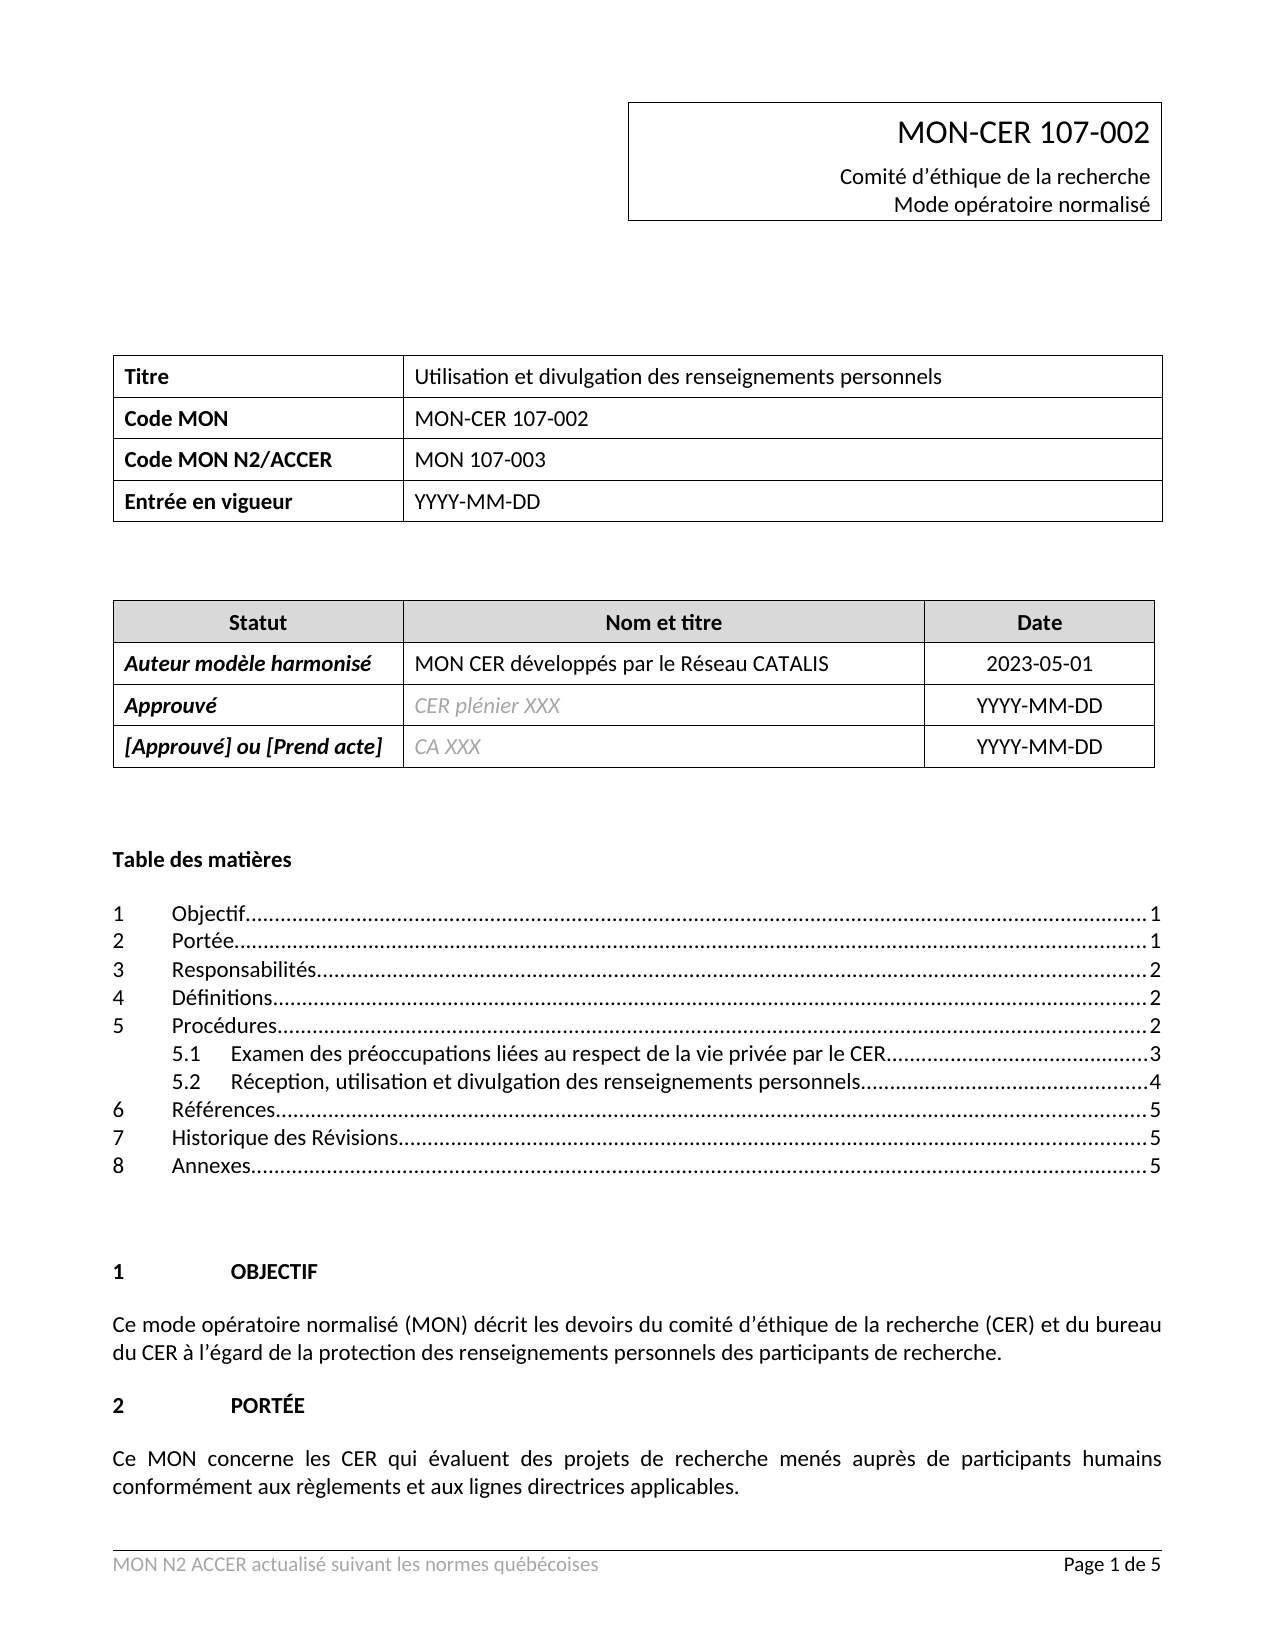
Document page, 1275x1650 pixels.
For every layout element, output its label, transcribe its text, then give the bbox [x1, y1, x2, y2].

text Ce MON concerne les CER qui évaluent des projets de recherche menés auprès de participants humains conformément aux règlements et aux lignes directrices applicables. [112, 1444, 1162, 1500]
table_cell MON 107-003 [404, 439, 1162, 480]
table_header Statut [114, 601, 403, 642]
text 6 Références 5 [112, 1095, 1162, 1123]
table_cell YYYY-MM-DD [925, 685, 1154, 725]
table_cell MON-CER 107-002 [404, 398, 1162, 438]
table_cell [Approuvé] ou [Prend acte] [114, 726, 403, 767]
subtitle Portée [112, 1391, 1162, 1419]
subtitle Objectif [112, 1257, 1162, 1285]
text 5.2 Réception, utilisation et divulgation des renseignements personnels 4 [172, 1067, 1162, 1095]
table_cell Code MON N2/ACCER [114, 439, 403, 480]
table_cell Approuvé [114, 685, 403, 725]
table_cell Entrée en vigueur [114, 481, 403, 521]
text 7 Historique des Révisions 5 [112, 1123, 1162, 1151]
text Ce mode opératoire normalisé (MON) décrit les devoirs du comité d’éthique de la recherche (CER) et du bureau du CER à l’égard de la protection des renseignements personnels des participants de recherche. [112, 1310, 1162, 1366]
table_header Nom et titre [404, 601, 924, 642]
table_cell 2023-05-01 [925, 643, 1154, 683]
table_cell MON CER développés par le Réseau CATALIS [404, 643, 924, 683]
table_cell CER plénier XXX [404, 685, 924, 725]
text 3 Responsabilités 2 [112, 955, 1162, 983]
table_cell CA XXX [404, 726, 924, 767]
text 4 Définitions 2 [112, 983, 1162, 1011]
text 2 Portée 1 [112, 927, 1162, 955]
text 5.1 Examen des préoccupations liées au respect de la vie privée par le CER 3 [172, 1039, 1162, 1067]
table_header Date [925, 601, 1154, 642]
text 5 Procédures 2 [112, 1011, 1162, 1039]
table_cell YYYY-MM-DD [925, 726, 1154, 767]
table_cell Code MON [114, 398, 403, 438]
text 8 Annexes 5 [112, 1151, 1162, 1179]
text 1 Objectif 1 [112, 899, 1162, 927]
table_cell YYYY-MM-DD [404, 481, 1162, 521]
text Table des matières [112, 846, 1162, 874]
table_header Titre [114, 356, 403, 397]
table_cell Auteur modèle harmonisé [114, 643, 403, 683]
table_header Utilisation et divulgation des renseignements personnels [404, 356, 1162, 397]
